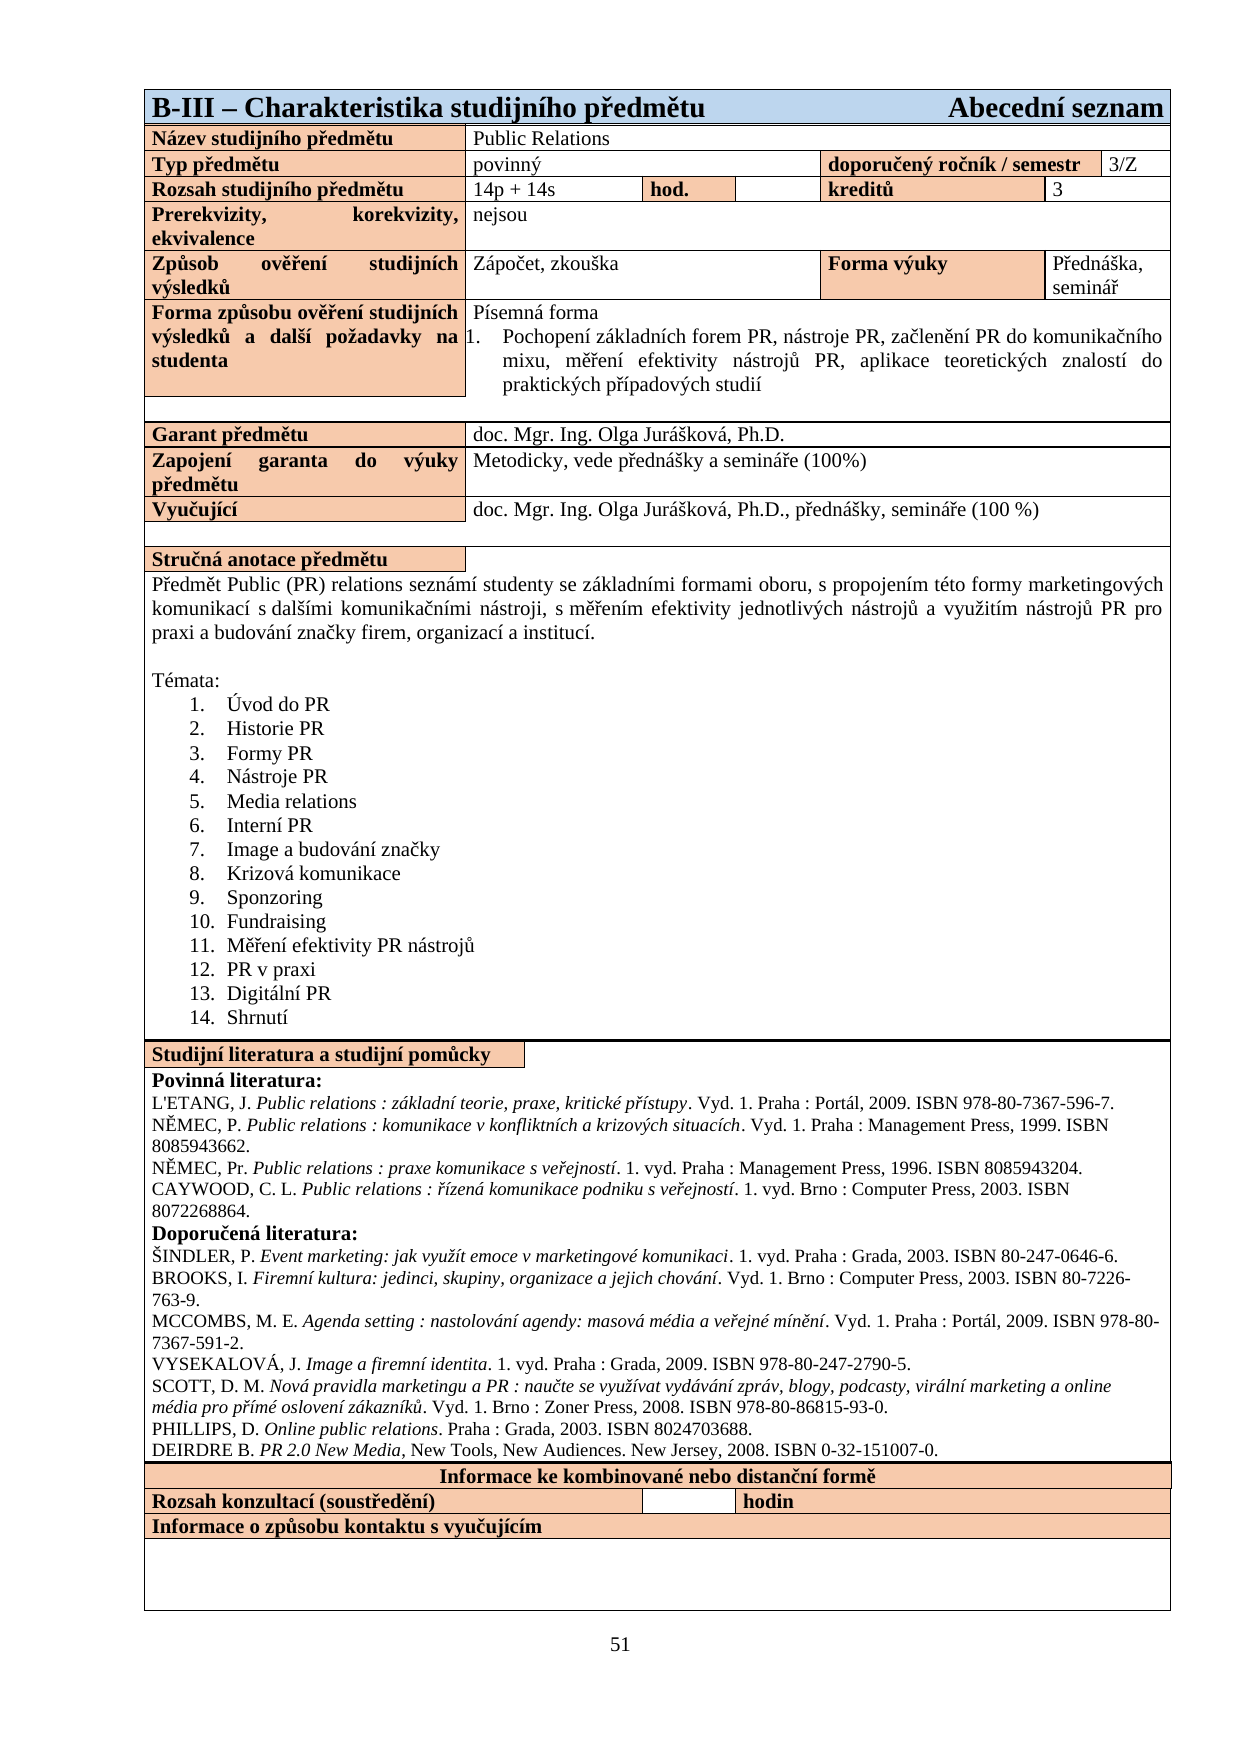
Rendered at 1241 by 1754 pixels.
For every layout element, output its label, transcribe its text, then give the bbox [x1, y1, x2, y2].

table_cell Informace ke kombinované nebo distanční formě [145, 1464, 1171, 1488]
table_cell Forma výuky [821, 251, 1044, 299]
table_cell Písemná forma Pochopení základních forem PR, nástroje PR, začlenění PR do komunikačního mixu, měření efektivity nástrojů PR, aplikace teoretických znalostí do praktických případových studií [466, 300, 1170, 396]
table_cell nejsou [466, 202, 1170, 250]
table_cell Vyučující [145, 497, 465, 521]
table_cell 3/Z [1102, 151, 1170, 176]
table_cell [145, 1539, 1170, 1610]
table_cell [466, 547, 1170, 571]
table_cell Forma způsobu ověření studijních výsledků a další požadavky na studenta [145, 300, 465, 396]
table_cell hodin [736, 1489, 1170, 1513]
table_cell Zapojení garanta do výuky předmětu [145, 448, 465, 496]
table_cell Rozsah studijního předmětu [145, 177, 465, 201]
table_cell doc. Mgr. Ing. Olga Jurášková, Ph.D. [466, 423, 1170, 446]
table_cell Přednáška, seminář [1046, 251, 1170, 299]
table_cell Název studijního předmětu [145, 126, 465, 150]
table_cell povinný [466, 151, 820, 176]
table_cell Předmět Public (PR) relations seznámí studenty se základními formami oboru, s propojením této formy marketingových komunikací s dalšími komunikačními nástroji, s měřením efektivity jednotlivých nástrojů a využitím nástrojů PR pro praxi a budování značky firem, organizací a institucí. Témata: Úvod do PR Historie PR Formy PR Nástroje PR Media relations Interní PR Image a budování značky Krizová komunikace Sponzoring Fundraising Měření efektivity PR nástrojů PR v praxi Digitální PR Shrnutí [145, 571, 1170, 1039]
table_cell doporučený ročník / semestr [821, 151, 1101, 176]
table_cell Stručná anotace předmětu [145, 547, 465, 571]
table_cell Typ předmětu [145, 151, 465, 176]
table_cell Prerekvizity, korekvizity, ekvivalence [145, 202, 465, 250]
table_cell [145, 521, 1170, 546]
table_cell 14p + 14s [466, 177, 642, 201]
table_cell [736, 177, 820, 201]
table_cell doc. Mgr. Ing. Olga Jurášková, Ph.D., přednášky, semináře (100 %) [466, 497, 1170, 521]
table_cell [145, 396, 1170, 421]
table_cell 3 [1046, 177, 1170, 201]
table_cell Informace o způsobu kontaktu s vyučujícím [145, 1514, 1170, 1538]
table_cell Povinná literatura: L'ETANG, J. Public relations : základní teorie, praxe, kritické přístupy. Vyd. 1. Praha : Portál, 2009. ISBN 978-80-7367-596-7. NĚMEC, P. Public relations : komunikace v konfliktních a krizových situacích. Vyd. 1. Praha : Management Press, 1999. ISBN 8085943662. NĚMEC, Pr. Public relations : praxe komunikace s veřejností. 1. vyd. Praha : Management Press, 1996. ISBN 8085943204. CAYWOOD, C. L. Public relations : řízená komunikace podniku s veřejností. 1. vyd. Brno : Computer Press, 2003. ISBN 8072268864. Doporučená literatura: ŠINDLER, P. Event marketing: jak využít emoce v marketingové komunikaci. 1. vyd. Praha : Grada, 2003. ISBN 80-247-0646-6. BROOKS, I. Firemní kultura: jedinci, skupiny, organizace a jejich chování. Vyd. 1. Brno : Computer Press, 2003. ISBN 80-7226-763-9. MCCOMBS, M. E. Agenda setting : nastolování agendy: masová média a veřejné mínění. Vyd. 1. Praha : Portál, 2009. ISBN 978-80-7367-591-2. VYSEKALOVÁ, J. Image a firemní identita. 1. vyd. Praha : Grada, 2009. ISBN 978-80-247-2790-5. SCOTT, D. M. Nová pravidla marketingu a PR : naučte se využívat vydávání zpráv, blogy, podcasty, virální marketing a online média pro přímé oslovení zákazníků. Vyd. 1. Brno : Zoner Press, 2008. ISBN 978-80-86815-93-0. PHILLIPS, D. Online public relations. Praha : Grada, 2003. ISBN 8024703688. DEIRDRE B. PR 2.0 New Media, New Tools, New Audiences. New Jersey, 2008. ISBN 0-32-151007-0. [145, 1067, 1170, 1461]
table_cell Rozsah konzultací (soustředění) [145, 1489, 642, 1513]
table_cell hod. [643, 177, 735, 201]
table_cell [525, 1042, 1170, 1067]
table_cell Garant předmětu [145, 423, 465, 446]
table_cell Způsob ověření studijních výsledků [145, 251, 465, 299]
table_cell kreditů [821, 177, 1044, 201]
table_cell [643, 1489, 735, 1513]
table_cell Metodicky, vede přednášky a semináře (100%) [466, 448, 1170, 496]
table_header B-III – Charakteristika studijního předmětu [145, 90, 1170, 123]
table_cell Zápočet, zkouška [466, 251, 820, 299]
table_cell Public Relations [466, 126, 1170, 150]
table_cell Studijní literatura a studijní pomůcky [145, 1042, 524, 1067]
